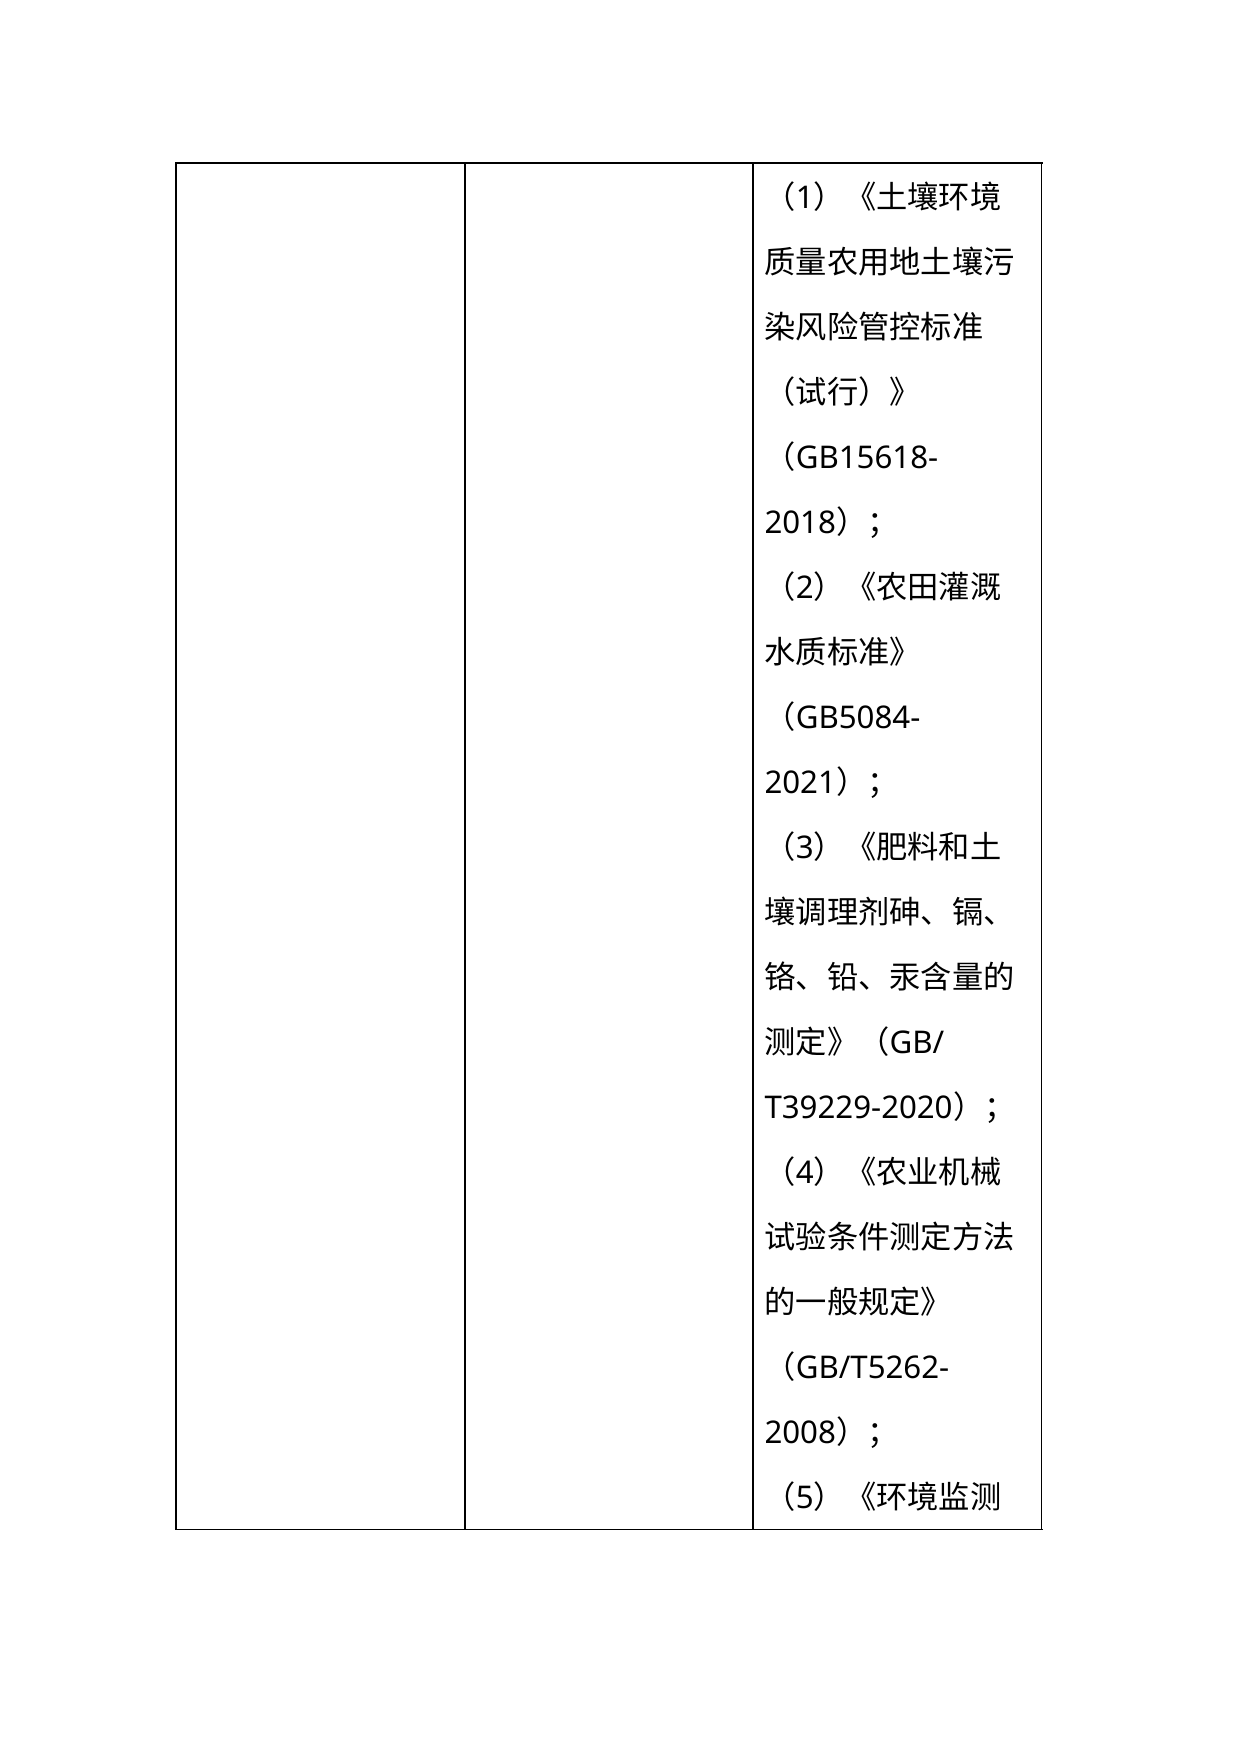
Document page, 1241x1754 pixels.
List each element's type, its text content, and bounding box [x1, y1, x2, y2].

table_cell [466, 164, 752, 1528]
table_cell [754, 164, 1041, 1528]
table_cell 3 [177, 164, 464, 1528]
